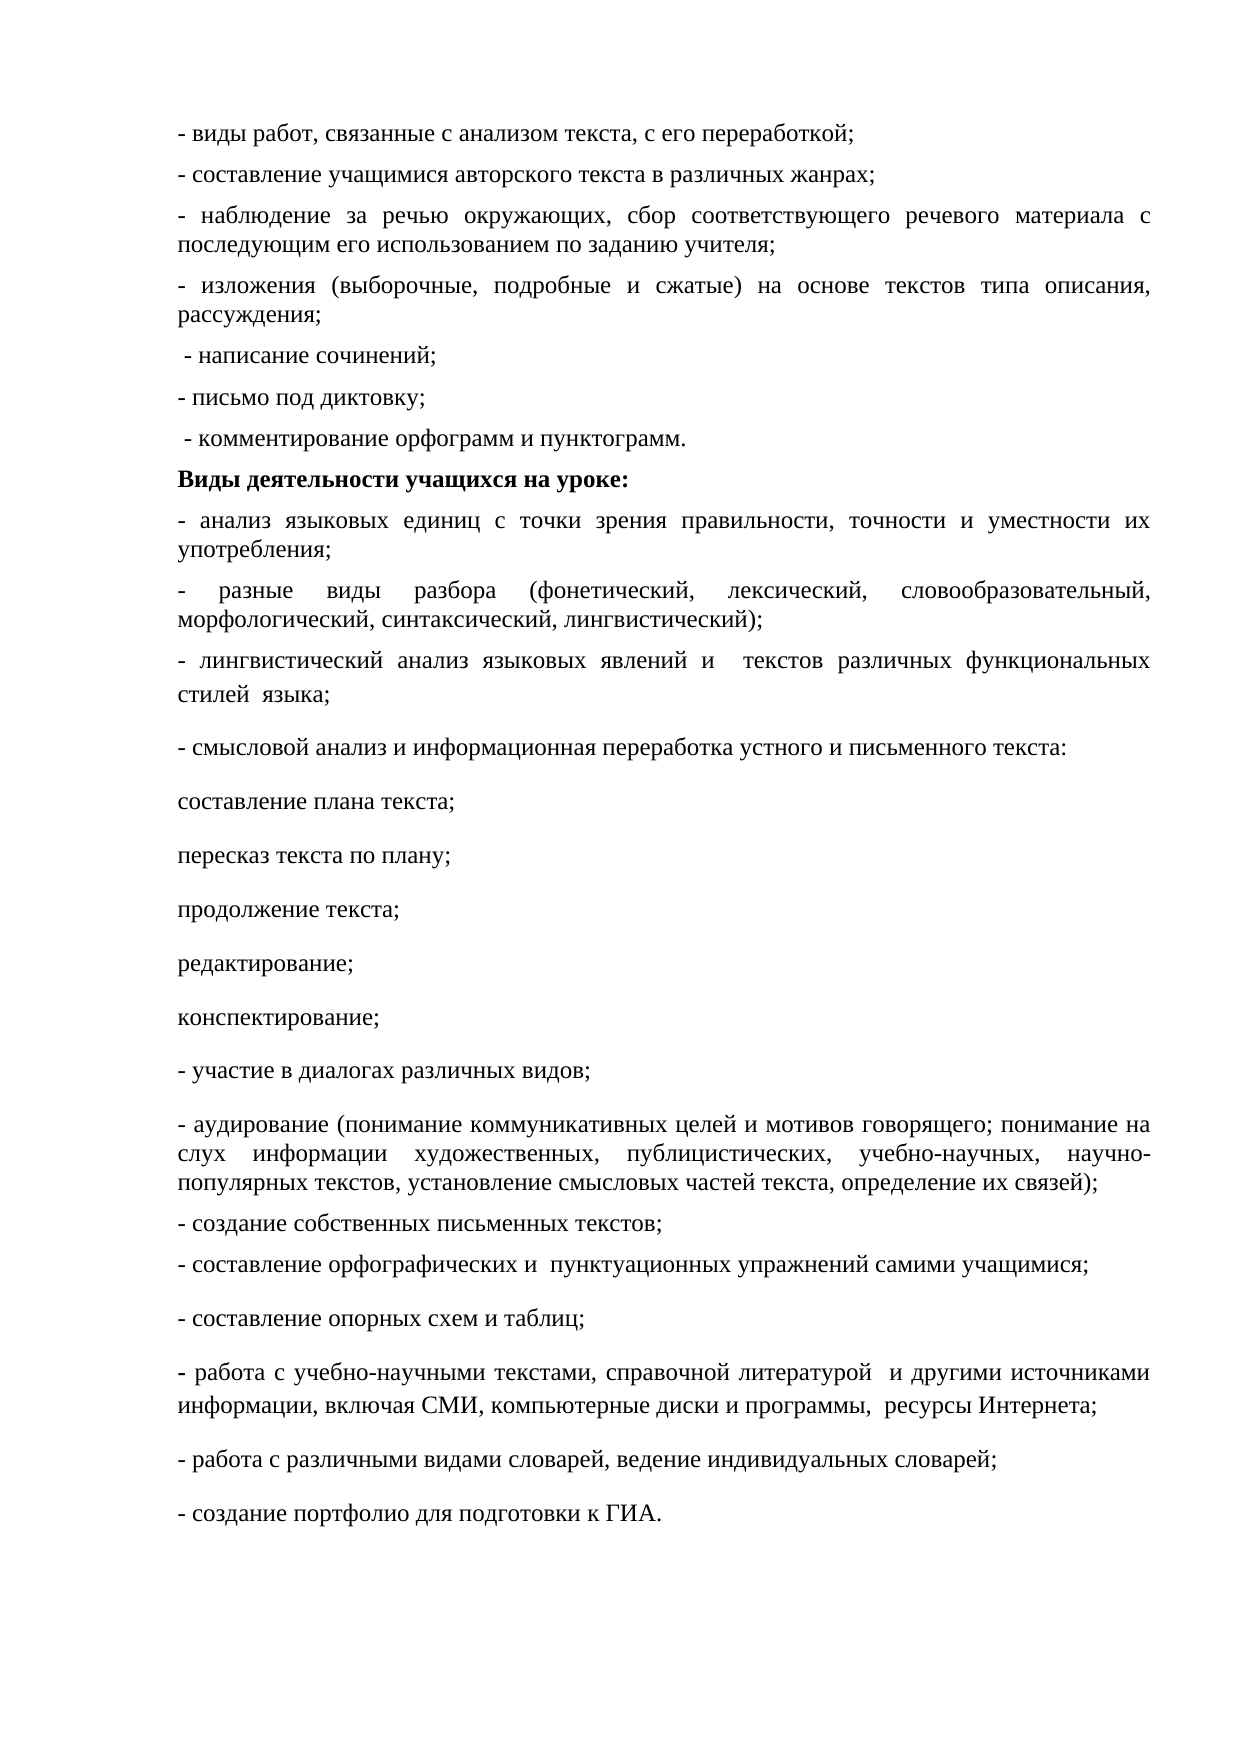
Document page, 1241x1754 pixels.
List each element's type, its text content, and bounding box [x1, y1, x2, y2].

text пересказ текста по плану; [177, 840, 1152, 869]
text - участие в диалогах различных видов; [177, 1056, 1152, 1084]
text - лингвистический анализ языковых явлений и текстов различных функциональных стилей языка; [177, 646, 1152, 707]
text конспектирование; [177, 1002, 1152, 1031]
text - изложения (выборочные, подробные и сжатые) на основе текстов типа описания, рассуждения; [177, 271, 1152, 328]
text - смысловой анализ и информационная переработка устного и письменного текста: [177, 732, 1152, 761]
text - составление орфографических и пунктуационных упражнений самими учащимися; [177, 1249, 1152, 1278]
text - разные виды разбора (фонетический, лексический, словообразовательный, морфологический, синтаксический, лингвистический); [177, 576, 1152, 633]
text - комментирование орфограмм и пунктограмм. [177, 423, 1152, 452]
text - составление опорных схем и таблиц; [177, 1303, 1152, 1332]
text - анализ языковых единиц с точки зрения правильности, точности и уместности их употребления; [177, 506, 1152, 563]
text - виды работ, связанные с анализом текста, с его переработкой; [177, 118, 1152, 147]
text - создание собственных письменных текстов; [177, 1208, 1152, 1237]
text - написание сочинений; [177, 341, 1152, 369]
text редактирование; [177, 948, 1152, 977]
text - работа с различными видами словарей, ведение индивидуальных словарей; [177, 1444, 1152, 1473]
text составление плана текста; [177, 786, 1152, 815]
text продолжение текста; [177, 894, 1152, 923]
text - аудирование (понимание коммуникативных целей и мотивов говорящего; понимание на слух информации художественных, публицистических, учебно-научных, научно-популярных текстов, установление смысловых частей текста, определение их связей); [177, 1109, 1152, 1196]
text - письмо под диктовку; [177, 382, 1152, 411]
text Виды деятельности учащихся на уроке: [177, 464, 1152, 493]
text - работа с учебно-научными текстами, справочной литературой и другими источниками информации, включая СМИ, компьютерные диски и программы, ресурсы Интернета; [177, 1357, 1152, 1419]
text - составление учащимися авторского текста в различных жанрах; [177, 159, 1152, 188]
text - наблюдение за речью окружающих, сбор соответствующего речевого материала с последующим его использованием по заданию учителя; [177, 201, 1152, 258]
text - создание портфолио для подготовки к ГИА. [177, 1498, 1152, 1527]
